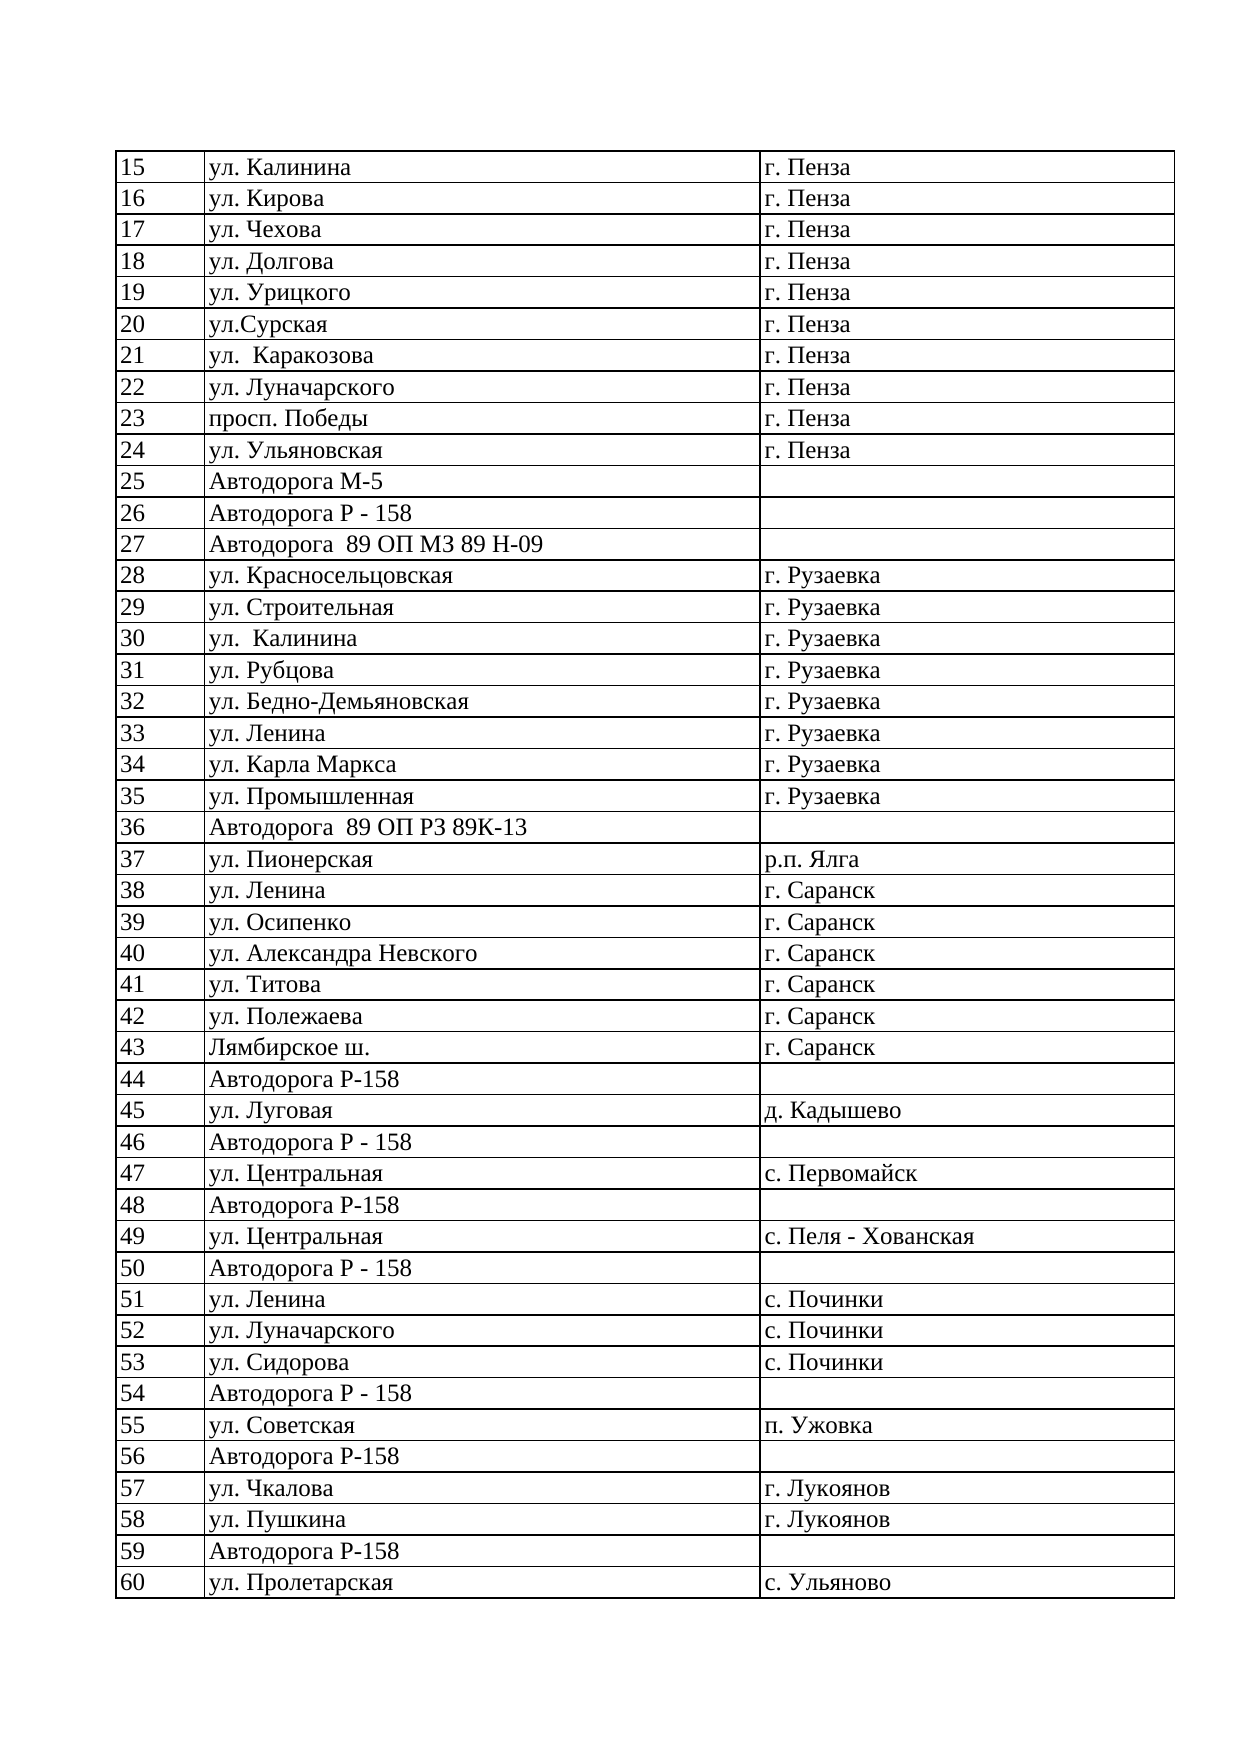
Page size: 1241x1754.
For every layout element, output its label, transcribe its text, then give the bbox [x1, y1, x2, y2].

table_cell ул. Пролетарская [205, 1567, 759, 1597]
table_cell ул. Чкалова [205, 1473, 759, 1503]
table_cell [761, 1127, 1174, 1157]
table_cell 34 [117, 749, 204, 779]
table_cell с. Починки [761, 1284, 1174, 1314]
table_cell п. Ужовка [761, 1410, 1174, 1440]
table_cell ул. Осипенко [205, 907, 759, 936]
table_cell [761, 1378, 1174, 1408]
table_cell 55 [117, 1410, 204, 1440]
table_cell 38 [117, 875, 204, 905]
table_cell г. Пенза [761, 246, 1174, 276]
table_cell ул. Ленина [205, 718, 759, 748]
table_cell 28 [117, 561, 204, 590]
table_cell ул. Красносельцовская [205, 561, 759, 590]
table_cell г. Рузаевка [761, 592, 1174, 622]
table_cell 19 [117, 277, 204, 307]
table_cell [761, 529, 1174, 559]
table_cell 16 [117, 183, 204, 213]
table_cell ул. Кирова [205, 183, 759, 213]
table_cell Автодорога Р - 158 [205, 1378, 759, 1408]
table_cell ул. Сидорова [205, 1347, 759, 1377]
table_cell 45 [117, 1095, 204, 1125]
table_cell г. Саранск [761, 875, 1174, 905]
table_cell 49 [117, 1221, 204, 1251]
table_cell ул. Луговая [205, 1095, 759, 1125]
table_cell 57 [117, 1473, 204, 1503]
table_cell 44 [117, 1064, 204, 1094]
table_cell ул. Карла Маркса [205, 749, 759, 779]
table_cell 32 [117, 686, 204, 716]
table_cell г. Рузаевка [761, 718, 1174, 748]
table_cell 52 [117, 1316, 204, 1345]
table_cell 26 [117, 498, 204, 527]
table_cell 39 [117, 907, 204, 936]
table_cell ул. Урицкого [205, 277, 759, 307]
table_cell 33 [117, 718, 204, 748]
table_cell г. Пенза [761, 309, 1174, 339]
table_cell [761, 1253, 1174, 1282]
table_cell г. Рузаевка [761, 781, 1174, 811]
table_cell 50 [117, 1253, 204, 1282]
table_cell р.п. Ялга [761, 844, 1174, 873]
table_cell 27 [117, 529, 204, 559]
table_cell 42 [117, 1001, 204, 1031]
table_cell Автодорога Р - 158 [205, 1127, 759, 1157]
table_cell [761, 812, 1174, 842]
table_cell ул. Луначарского [205, 372, 759, 402]
table_cell [761, 1064, 1174, 1094]
table_cell 56 [117, 1441, 204, 1471]
table_cell 23 [117, 403, 204, 433]
table_cell ул. Строительная [205, 592, 759, 622]
table_cell 51 [117, 1284, 204, 1314]
table_cell г. Рузаевка [761, 749, 1174, 779]
table_cell ул. Долгова [205, 246, 759, 276]
table_cell ул. Каракозова [205, 340, 759, 370]
table_cell г. Саранск [761, 938, 1174, 968]
table_cell 24 [117, 435, 204, 464]
table_cell ул. Калинина [205, 623, 759, 653]
table_cell [761, 466, 1174, 496]
table_cell г. Лукоянов [761, 1473, 1174, 1503]
table_cell ул. Бедно-Демьяновская [205, 686, 759, 716]
table_cell 46 [117, 1127, 204, 1157]
table_cell 21 [117, 340, 204, 370]
table_cell 17 [117, 215, 204, 244]
table_cell ул.Сурская [205, 309, 759, 339]
table_cell ул. Александра Невского [205, 938, 759, 968]
table_cell Автодорога М-5 [205, 466, 759, 496]
table_cell 59 [117, 1536, 204, 1566]
table_cell Автодорога 89 ОП МЗ 89 Н-09 [205, 529, 759, 559]
table_cell ул. Титова [205, 970, 759, 999]
table_cell 37 [117, 844, 204, 873]
table_cell г. Пенза [761, 215, 1174, 244]
table_cell 35 [117, 781, 204, 811]
table_cell Автодорога Р - 158 [205, 1253, 759, 1282]
table_cell ул. Центральная [205, 1158, 759, 1188]
table_cell г. Пенза [761, 435, 1174, 464]
table_cell г. Лукоянов [761, 1504, 1174, 1534]
table_cell ул. Советская [205, 1410, 759, 1440]
table_cell 36 [117, 812, 204, 842]
table_cell ул. Калинина [205, 152, 759, 181]
table_cell с. Пеля - Хованская [761, 1221, 1174, 1251]
table_cell г. Пенза [761, 403, 1174, 433]
table_cell 48 [117, 1190, 204, 1219]
table_cell г. Рузаевка [761, 686, 1174, 716]
table_cell г. Пенза [761, 152, 1174, 181]
table_cell просп. Победы [205, 403, 759, 433]
table_cell г. Рузаевка [761, 561, 1174, 590]
table_cell [761, 498, 1174, 527]
table_cell с. Первомайск [761, 1158, 1174, 1188]
table_cell 40 [117, 938, 204, 968]
table_cell г. Пенза [761, 277, 1174, 307]
table_cell 15 [117, 152, 204, 181]
table_cell ул. Рубцова [205, 655, 759, 685]
table_cell ул. Полежаева [205, 1001, 759, 1031]
table_cell 20 [117, 309, 204, 339]
table_cell 41 [117, 970, 204, 999]
table_cell Лямбирское ш. [205, 1032, 759, 1062]
table_cell 18 [117, 246, 204, 276]
table_cell ул. Промышленная [205, 781, 759, 811]
table_cell г. Пенза [761, 372, 1174, 402]
table_cell 29 [117, 592, 204, 622]
table_cell ул. Пушкина [205, 1504, 759, 1534]
table_cell ул. Ленина [205, 1284, 759, 1314]
table_cell Автодорога Р-158 [205, 1190, 759, 1219]
table_cell [761, 1190, 1174, 1219]
table_cell г. Саранск [761, 970, 1174, 999]
table_cell с. Ульяново [761, 1567, 1174, 1597]
table_cell с. Починки [761, 1347, 1174, 1377]
table_cell 47 [117, 1158, 204, 1188]
table_cell ул. Чехова [205, 215, 759, 244]
table_cell 25 [117, 466, 204, 496]
table_cell г. Саранск [761, 1001, 1174, 1031]
table_cell Автодорога Р-158 [205, 1536, 759, 1566]
table_cell 43 [117, 1032, 204, 1062]
table_cell 22 [117, 372, 204, 402]
table_cell 53 [117, 1347, 204, 1377]
table_cell 58 [117, 1504, 204, 1534]
table_cell с. Починки [761, 1316, 1174, 1345]
table_cell ул. Ленина [205, 875, 759, 905]
table_cell 54 [117, 1378, 204, 1408]
table_cell 60 [117, 1567, 204, 1597]
table_cell ул. Луначарского [205, 1316, 759, 1345]
table_cell Автодорога Р - 158 [205, 498, 759, 527]
table_cell 31 [117, 655, 204, 685]
table_cell [761, 1536, 1174, 1566]
table_cell г. Саранск [761, 907, 1174, 936]
table_cell 30 [117, 623, 204, 653]
table_cell г. Пенза [761, 183, 1174, 213]
table_cell Автодорога Р-158 [205, 1064, 759, 1094]
table_cell г. Рузаевка [761, 655, 1174, 685]
table_cell г. Саранск [761, 1032, 1174, 1062]
table_cell г. Пенза [761, 340, 1174, 370]
table_cell ул. Центральная [205, 1221, 759, 1251]
table_cell Автодорога 89 ОП РЗ 89К-13 [205, 812, 759, 842]
table_cell Автодорога Р-158 [205, 1441, 759, 1471]
table_cell ул. Пионерская [205, 844, 759, 873]
table_cell ул. Ульяновская [205, 435, 759, 464]
table_cell д. Кадышево [761, 1095, 1174, 1125]
table_cell [761, 1441, 1174, 1471]
table_cell г. Рузаевка [761, 623, 1174, 653]
